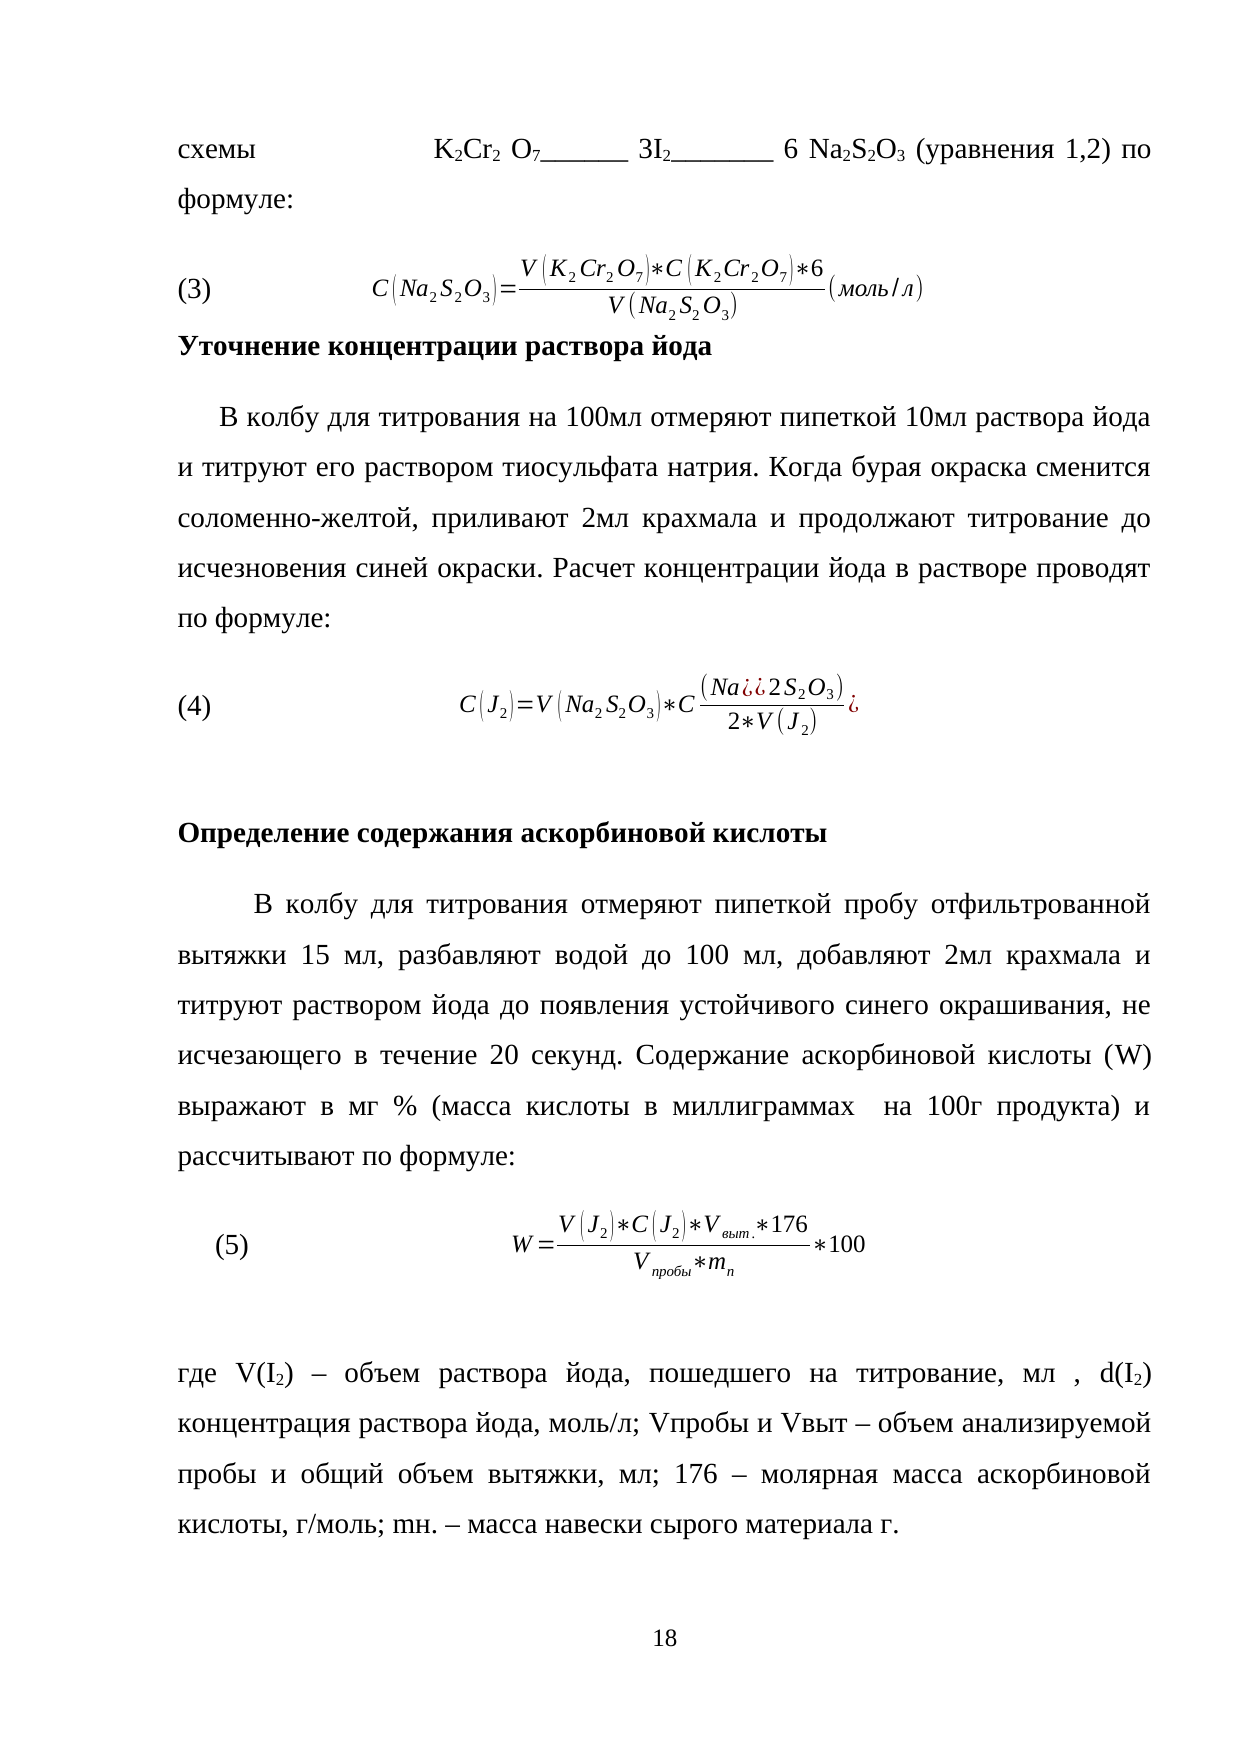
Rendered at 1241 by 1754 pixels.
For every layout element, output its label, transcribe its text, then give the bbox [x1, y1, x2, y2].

list (5) [215, 1209, 1152, 1279]
list (4) [177, 672, 1152, 739]
text Определение содержания аскорбиновой кислоты [177, 815, 1152, 849]
text В колбу для титрования на 100мл отмеряют пипеткой 10мл раствора йода и титруют его раствором тиосульфата натрия. Когда бурая окраска сменится соломенно-желтой, приливают 2мл крахмала и продолжают титрование до исчезновения синей окраски. Расчет концентрации йода в растворе проводят по формуле: [177, 399, 1152, 634]
list (3) [177, 253, 1152, 323]
text где V(I2) – объем раствора йода, пошедшего на титрование, мл , d(I2) концентрация раствора йода, моль/л; Vпробы и Vвыт – объем анализируемой пробы и общий объем вытяжки, мл; 176 – молярная масса аскорбиновой кислоты, г/моль; mн. – масса навески сырого материала г. [177, 1355, 1152, 1539]
text В колбу для титрования отмеряют пипеткой пробу отфильтрованной вытяжки 15 мл, разбавляют водой до 100 мл, добавляют 2мл крахмала и титруют раствором йода до появления устойчивого синего окрашивания, не исчезающего в течение 20 секунд. Содержание аскорбиновой кислоты (W) выражают в мг % (масса кислоты в миллиграммах на 100г продукта) и рассчитывают по формуле: [177, 886, 1152, 1172]
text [177, 131, 1152, 215]
text Уточнение концентрации раствора йода [177, 328, 1152, 362]
